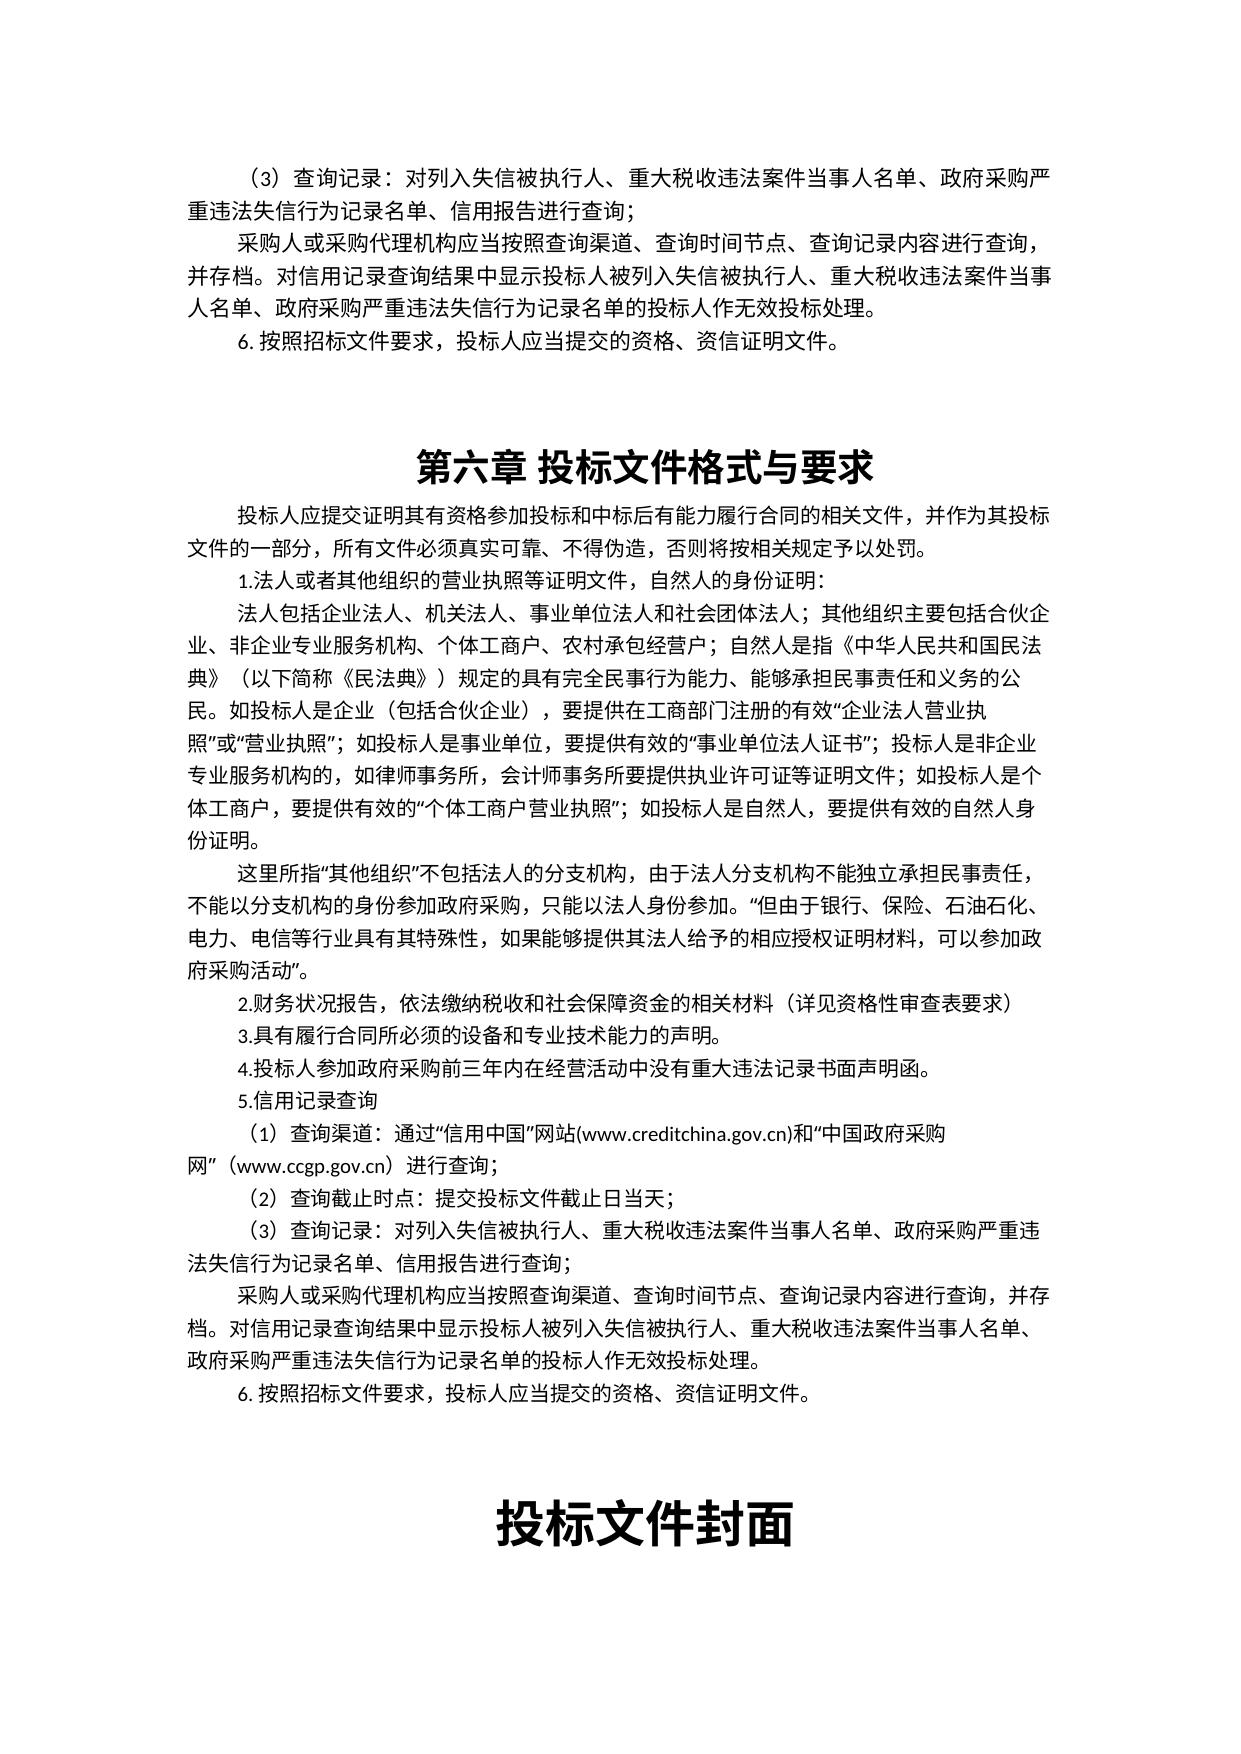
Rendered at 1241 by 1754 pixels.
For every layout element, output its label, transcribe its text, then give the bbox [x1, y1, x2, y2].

text 6. 按照招标文件要求，投标人应当提交的资格、资信证明文件。 [187, 1377, 1053, 1410]
text 投标人应提交证明其有资格参加投标和中标后有能力履行合同的相关文件，并作为其投标文件的一部分，所有文件必须真实可靠、不得伪造，否则将按相关规定予以处罚。 [187, 500, 1053, 565]
text 第六章 投标文件格式与要求 [187, 435, 1053, 500]
text 5.信用记录查询 [187, 1085, 1053, 1117]
text 6. 按照招标文件要求，投标人应当提交的资格、资信证明文件。 [187, 324, 1053, 357]
text 3.具有履行合同所必须的设备和专业技术能力的声明。 [187, 1020, 1053, 1052]
text 4.投标人参加政府采购前三年内在经营活动中没有重大违法记录书面声明函。 [187, 1052, 1053, 1085]
text 2.财务状况报告，依法缴纳税收和社会保障资金的相关材料（详见资格性审查表要求） [187, 987, 1053, 1020]
text 投标文件封面 [187, 1475, 1053, 1572]
text （1）查询渠道：通过“信用中国”网站(www.creditchina.gov.cn)和“中国政府采购网”（www.ccgp.gov.cn）进行查询； [187, 1117, 1053, 1182]
text 这里所指“其他组织”不包括法人的分支机构，由于法人分支机构不能独立承担民事责任，不能以分支机构的身份参加政府采购，只能以法人身份参加。“但由于银行、保险、石油石化、电力、电信等行业具有其特殊性，如果能够提供其法人给予的相应授权证明材料，可以参加政府采购活动”。 [187, 857, 1053, 987]
text 采购人或采购代理机构应当按照查询渠道、查询时间节点、查询记录内容进行查询，并存档。对信用记录查询结果中显示投标人被列入失信被执行人、重大税收违法案件当事人名单、政府采购严重违法失信行为记录名单的投标人作无效投标处理。 [187, 1280, 1053, 1377]
text （3）查询记录：对列入失信被执行人、重大税收违法案件当事人名单、政府采购严重违法失信行为记录名单、信用报告进行查询； [187, 1215, 1053, 1280]
text （2）查询截止时点：提交投标文件截止日当天； [187, 1182, 1053, 1215]
text 1.法人或者其他组织的营业执照等证明文件，自然人的身份证明： [187, 565, 1053, 597]
text 法人包括企业法人、机关法人、事业单位法人和社会团体法人；其他组织主要包括合伙企业、非企业专业服务机构、个体工商户、农村承包经营户；自然人是指《中华人民共和国民法典》（以下简称《民法典》）规定的具有完全民事行为能力、能够承担民事责任和义务的公民。如投标人是企业（包括合伙企业），要提供在工商部门注册的有效“企业法人营业执照”或“营业执照”；如投标人是事业单位，要提供有效的“事业单位法人证书”；投标人是非企业专业服务机构的，如律师事务所，会计师事务所要提供执业许可证等证明文件；如投标人是个体工商户，要提供有效的“个体工商户营业执照”；如投标人是自然人，要提供有效的自然人身份证明。 [187, 597, 1053, 857]
text 采购人或采购代理机构应当按照查询渠道、查询时间节点、查询记录内容进行查询，并存档。对信用记录查询结果中显示投标人被列入失信被执行人、重大税收违法案件当事人名单、政府采购严重违法失信行为记录名单的投标人作无效投标处理。 [187, 227, 1053, 324]
text （3）查询记录：对列入失信被执行人、重大税收违法案件当事人名单、政府采购严重违法失信行为记录名单、信用报告进行查询； [187, 162, 1053, 227]
